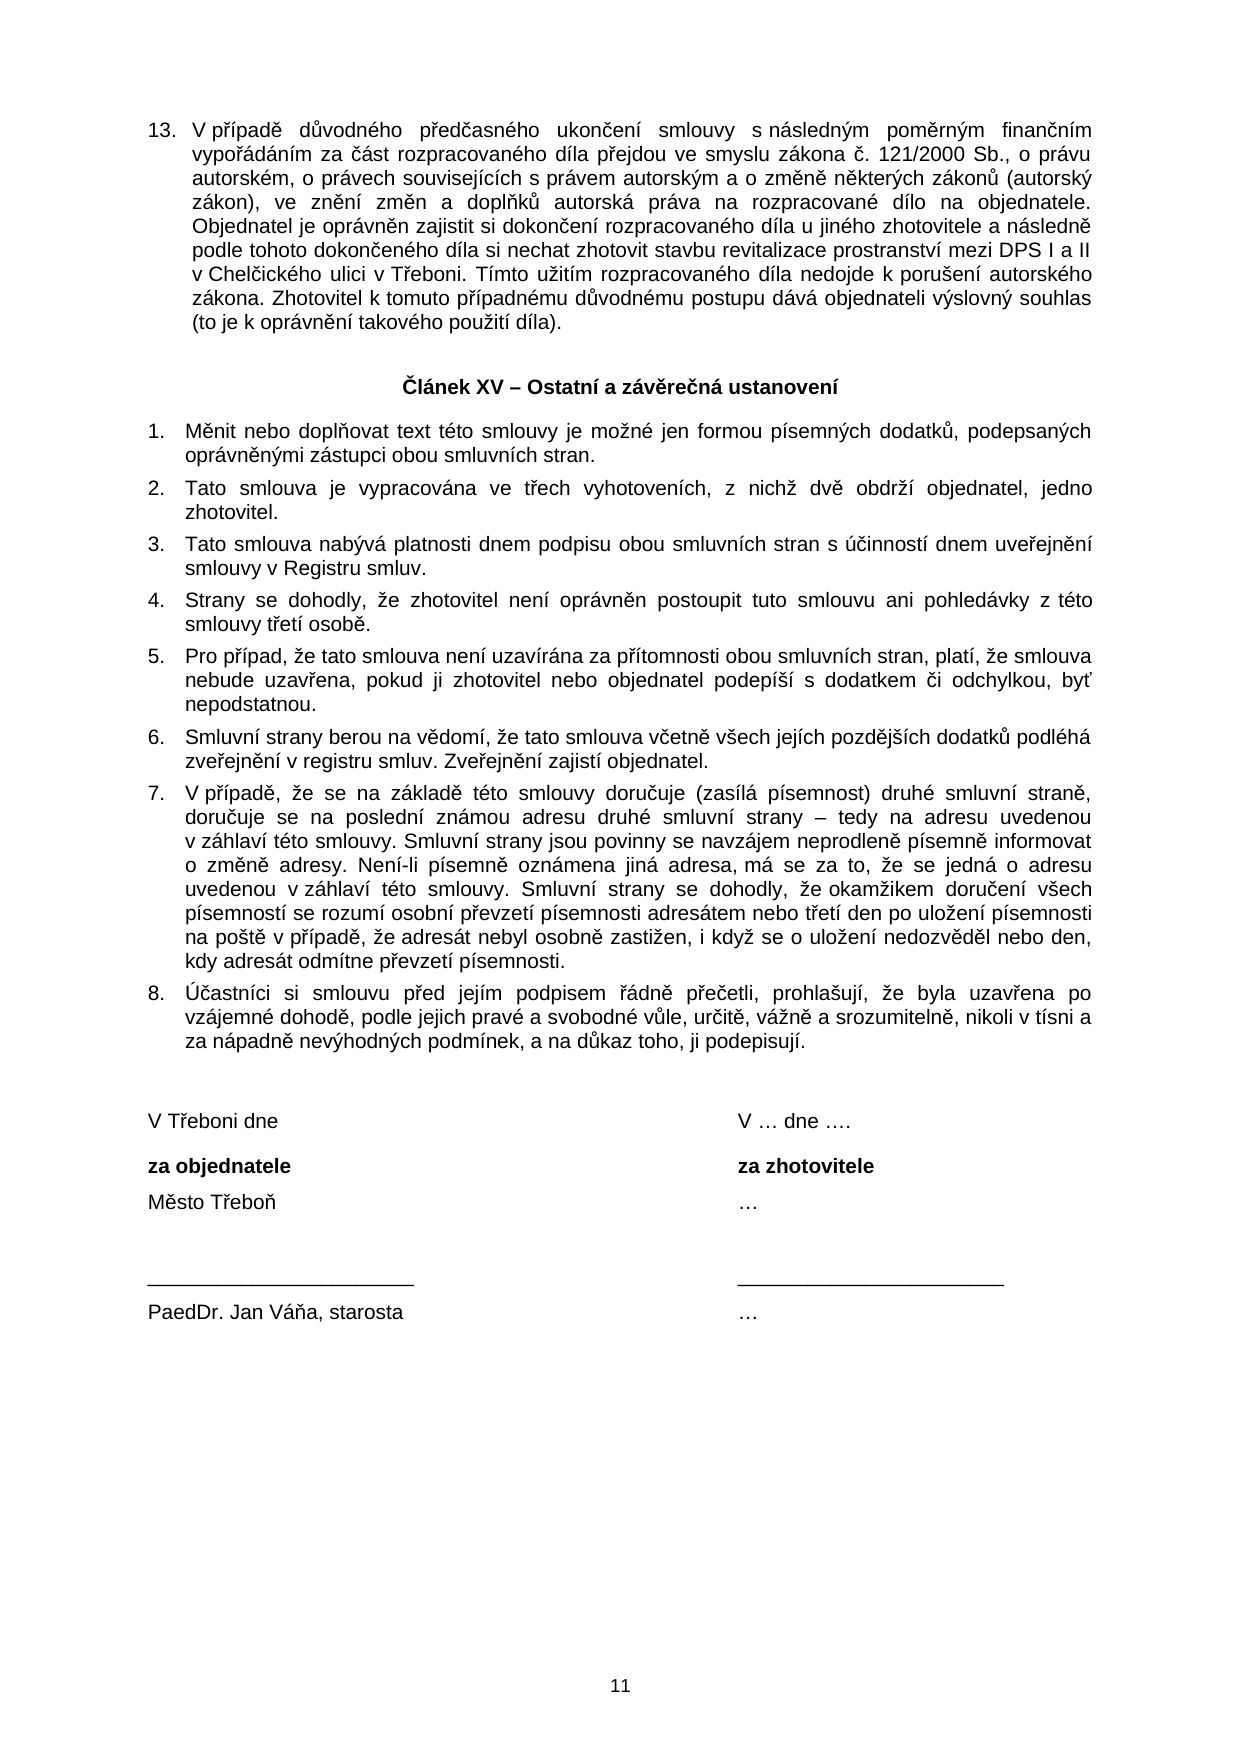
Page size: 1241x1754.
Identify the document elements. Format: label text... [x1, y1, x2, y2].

text Město Třeboň … [148, 1190, 1093, 1214]
list Pro případ, že tato smlouva není uzavírána za přítomnosti obou smluvních stran, platí, že smlouva nebude uzavřena, pokud ji zhotovitel nebo objednatel podepíší s dodatkem či odchylkou, byť nepodstatnou. [148, 644, 1093, 716]
text PaedDr. Jan Váňa, starosta … [148, 1299, 1093, 1323]
text _______________________ _______________________ [148, 1263, 1093, 1287]
list Účastníci si smlouvu před jejím podpisem řádně přečetli, prohlašují, že byla uzavřena po vzájemné dohodě, podle jejich pravé a svobodné vůle, určitě, vážně a srozumitelně, nikoli v tísni a za nápadně nevýhodných podmínek, a na důkaz toho, ji podepisují. [148, 981, 1093, 1053]
list Smluvní strany berou na vědomí, že tato smlouva včetně všech jejích pozdějších dodatků podléhá zveřejnění v registru smluv. Zveřejnění zajistí objednatel. [148, 724, 1093, 772]
list Tato smlouva nabývá platnosti dnem podpisu obou smluvních stran s účinností dnem uveřejnění smlouvy v Registru smluv. [148, 532, 1093, 580]
list Tato smlouva je vypracována ve třech vyhotoveních, z nichž dvě obdrží objednatel, jedno zhotovitel. [148, 476, 1093, 523]
list V případě, že se na základě této smlouvy doručuje (zasílá písemnost) druhé smluvní straně, doručuje se na poslední známou adresu druhé smluvní strany – tedy na adresu uvedenou v záhlaví této smlouvy. Smluvní strany jsou povinny se navzájem neprodleně písemně informovat o změně adresy. Není-li písemně oznámena jiná adresa, má se za to, že se jedná o adresu uvedenou v záhlaví této smlouvy. Smluvní strany se dohodly, že okamžikem doručení všech písemností se rozumí osobní převzetí písemnosti adresátem nebo třetí den po uložení písemnosti na poště v případě, že adresát nebyl osobně zastižen, i když se o uložení nedozvěděl nebo den, kdy adresát odmítne převzetí písemnosti. [148, 781, 1093, 972]
text za objednatele za zhotovitele [148, 1154, 1093, 1178]
list Strany se dohodly, že zhotovitel není oprávněn postoupit tuto smlouvu ani pohledávky z této smlouvy třetí osobě. [148, 588, 1093, 636]
text Článek XV – Ostatní a závěrečná ustanovení [148, 374, 1093, 398]
list V případě důvodného předčasného ukončení smlouvy s následným poměrným finančním vypořádáním za část rozpracovaného díla přejdou ve smyslu zákona č. 121/2000 Sb., o právu autorském, o právech souvisejících s právem autorským a o změně některých zákonů (autorský zákon), ve znění změn a doplňků autorská práva na rozpracované dílo na objednatele. Objednatel je oprávněn zajistit si dokončení rozpracovaného díla u jiného zhotovitele a následně podle tohoto dokončeného díla si nechat zhotovit stavbu revitalizace prostranství mezi DPS I a II v Chelčického ulici v Třeboni. Tímto užitím rozpracovaného díla nedojde k porušení autorského zákona. Zhotovitel k tomuto případnému důvodnému postupu dává objednateli výslovný souhlas (to je k oprávnění takového použití díla). [148, 118, 1093, 334]
list Měnit nebo doplňovat text této smlouvy je možné jen formou písemných dodatků, podepsaných oprávněnými zástupci obou smluvních stran. [148, 419, 1093, 467]
text V Třeboni dne V … dne …. [148, 1109, 1093, 1133]
